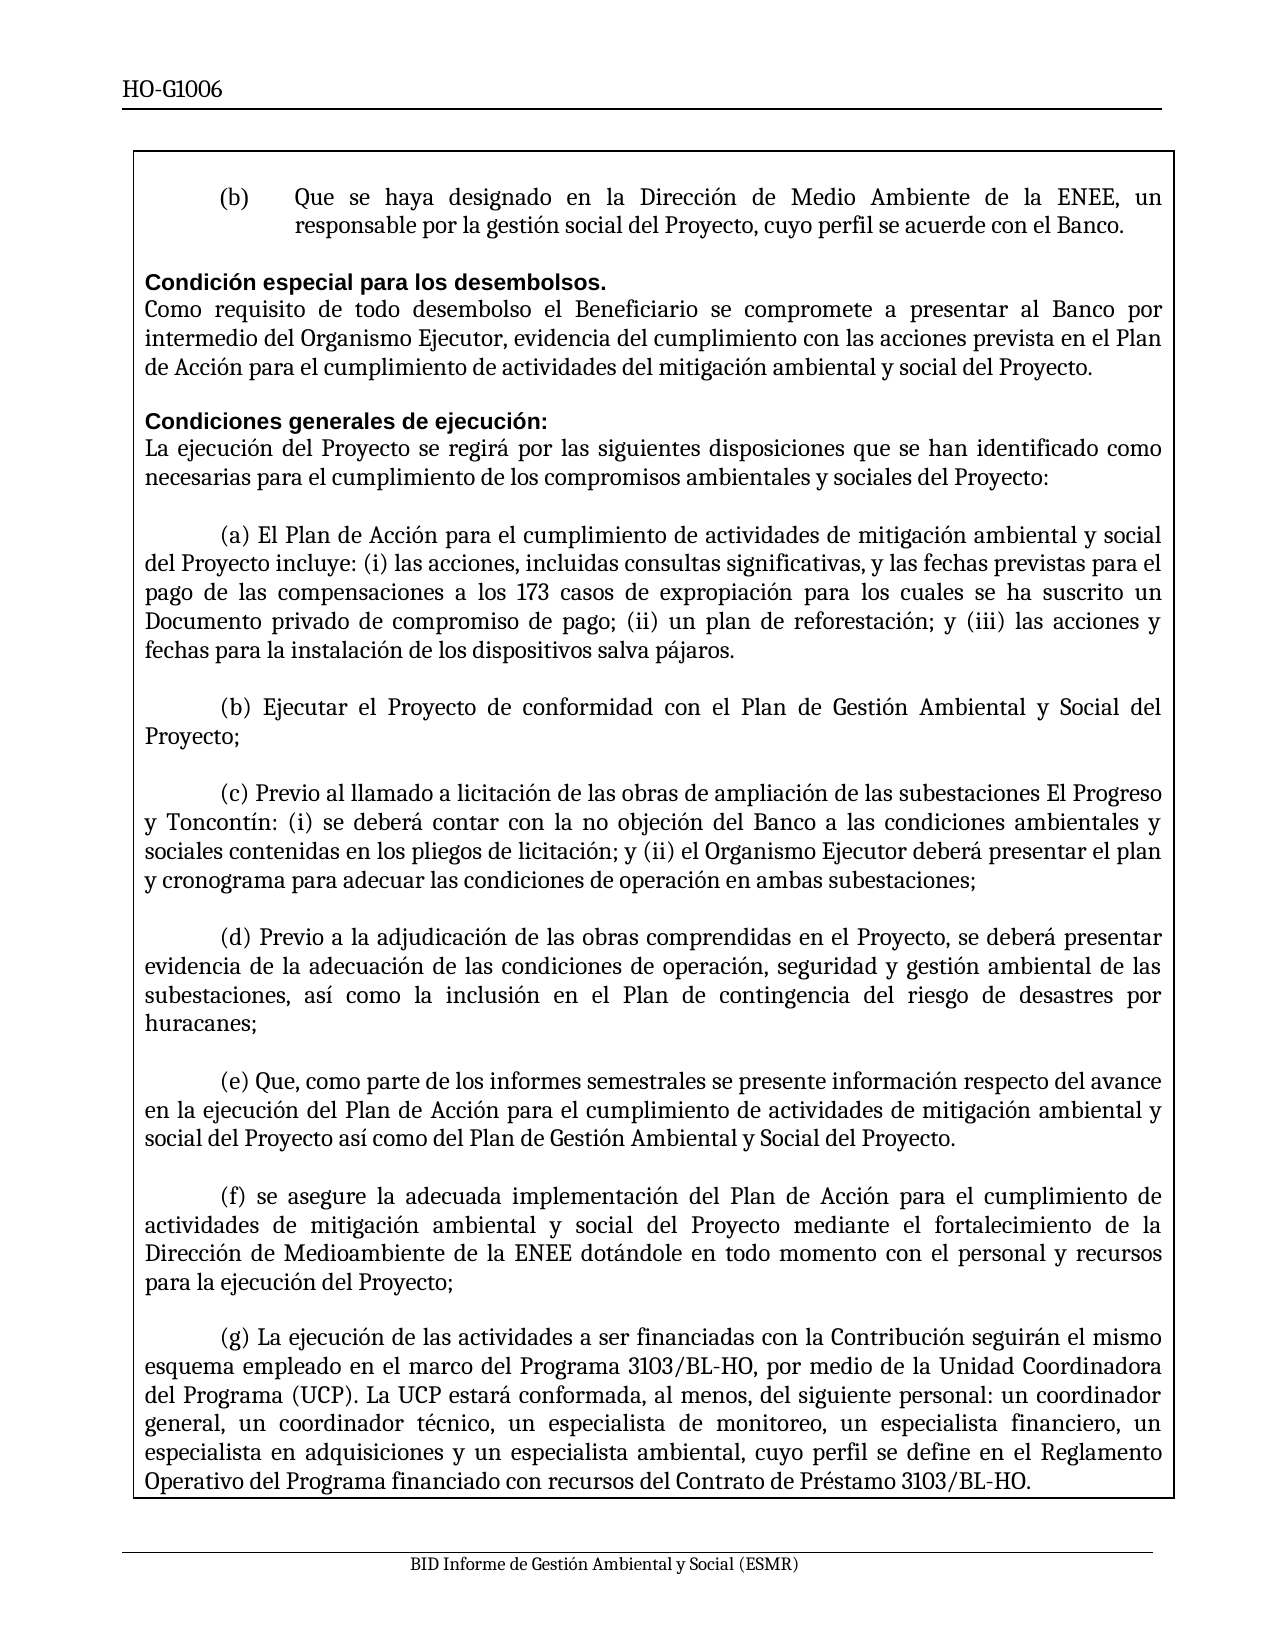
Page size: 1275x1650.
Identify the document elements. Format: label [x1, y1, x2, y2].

table_cell [134, 152, 1173, 1497]
